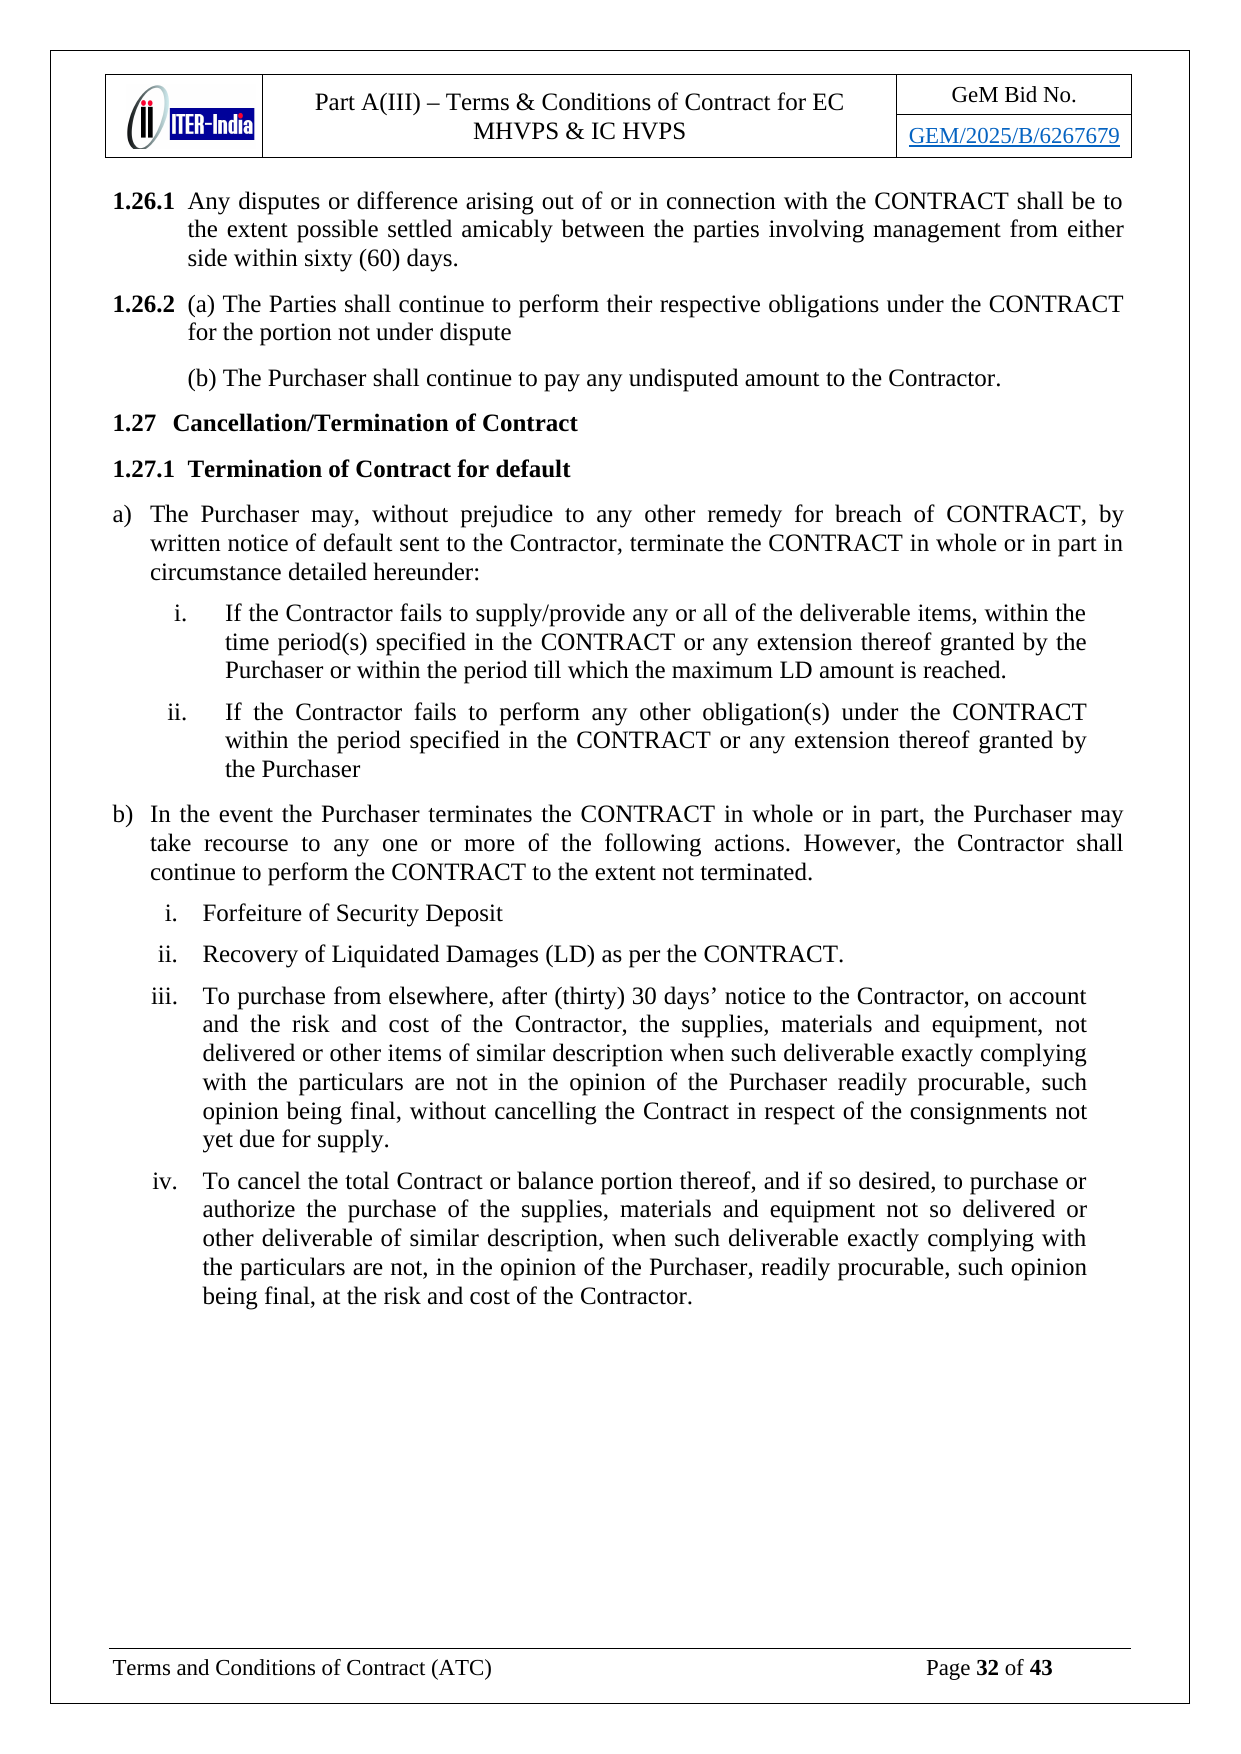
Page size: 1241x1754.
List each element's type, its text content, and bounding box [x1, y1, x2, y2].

subtitle Recovery of Liquidated Damages (LD) as per the CONTRACT. [178, 939, 1088, 968]
subtitle If the Contractor fails to perform any other obligation(s) under the CONTRACT within the period specified in the CONTRACT or any extension thereof granted by the Purchaser [187, 697, 1088, 783]
subtitle To cancel the total Contract or balance portion thereof, and if so desired, to purchase or authorize the purchase of the supplies, materials and equipment not so delivered or other deliverable of similar description, when such deliverable exactly complying with the particulars are not, in the opinion of the Purchaser, readily procurable, such opinion being final, at the risk and cost of the Contractor. [178, 1166, 1088, 1309]
subtitle The Purchaser may, without prejudice to any other remedy for breach of CONTRACT, by written notice of default sent to the Contractor, terminate the CONTRACT in whole or in part in circumstance detailed hereunder: [112, 499, 1125, 585]
subtitle In the event the Purchaser terminates the CONTRACT in whole or in part, the Purchaser may take recourse to any one or more of the following actions. However, the Contractor shall continue to perform the CONTRACT to the extent not terminated. [112, 799, 1125, 886]
picture [125, 84, 256, 149]
subtitle (b) The Purchaser shall continue to pay any undisputed amount to the Contractor. [187, 363, 1125, 392]
subtitle Cancellation/Termination of Contract [112, 408, 1125, 437]
subtitle Any disputes or difference arising out of or in connection with the CONTRACT shall be to the extent possible settled amicably between the parties involving management from either side within sixty (60) days. [112, 186, 1125, 272]
subtitle Forfeiture of Security Deposit [178, 898, 1088, 927]
subtitle Termination of Contract for default [112, 454, 1125, 482]
subtitle To purchase from elsewhere, after (thirty) 30 days’ notice to the Contractor, on account and the risk and cost of the Contractor, the supplies, materials and equipment, not delivered or other items of similar description when such deliverable exactly complying with the particulars are not in the opinion of the Purchaser readily procurable, such opinion being final, without cancelling the Contract in respect of the consignments not yet due for supply. [178, 981, 1088, 1153]
subtitle (a) The Parties shall continue to perform their respective obligations under the CONTRACT for the portion not under dispute [112, 289, 1125, 346]
subtitle If the Contractor fails to supply/provide any or all of the deliverable items, within the time period(s) specified in the CONTRACT or any extension thereof granted by the Purchaser or within the period till which the maximum LD amount is reached. [187, 598, 1088, 684]
